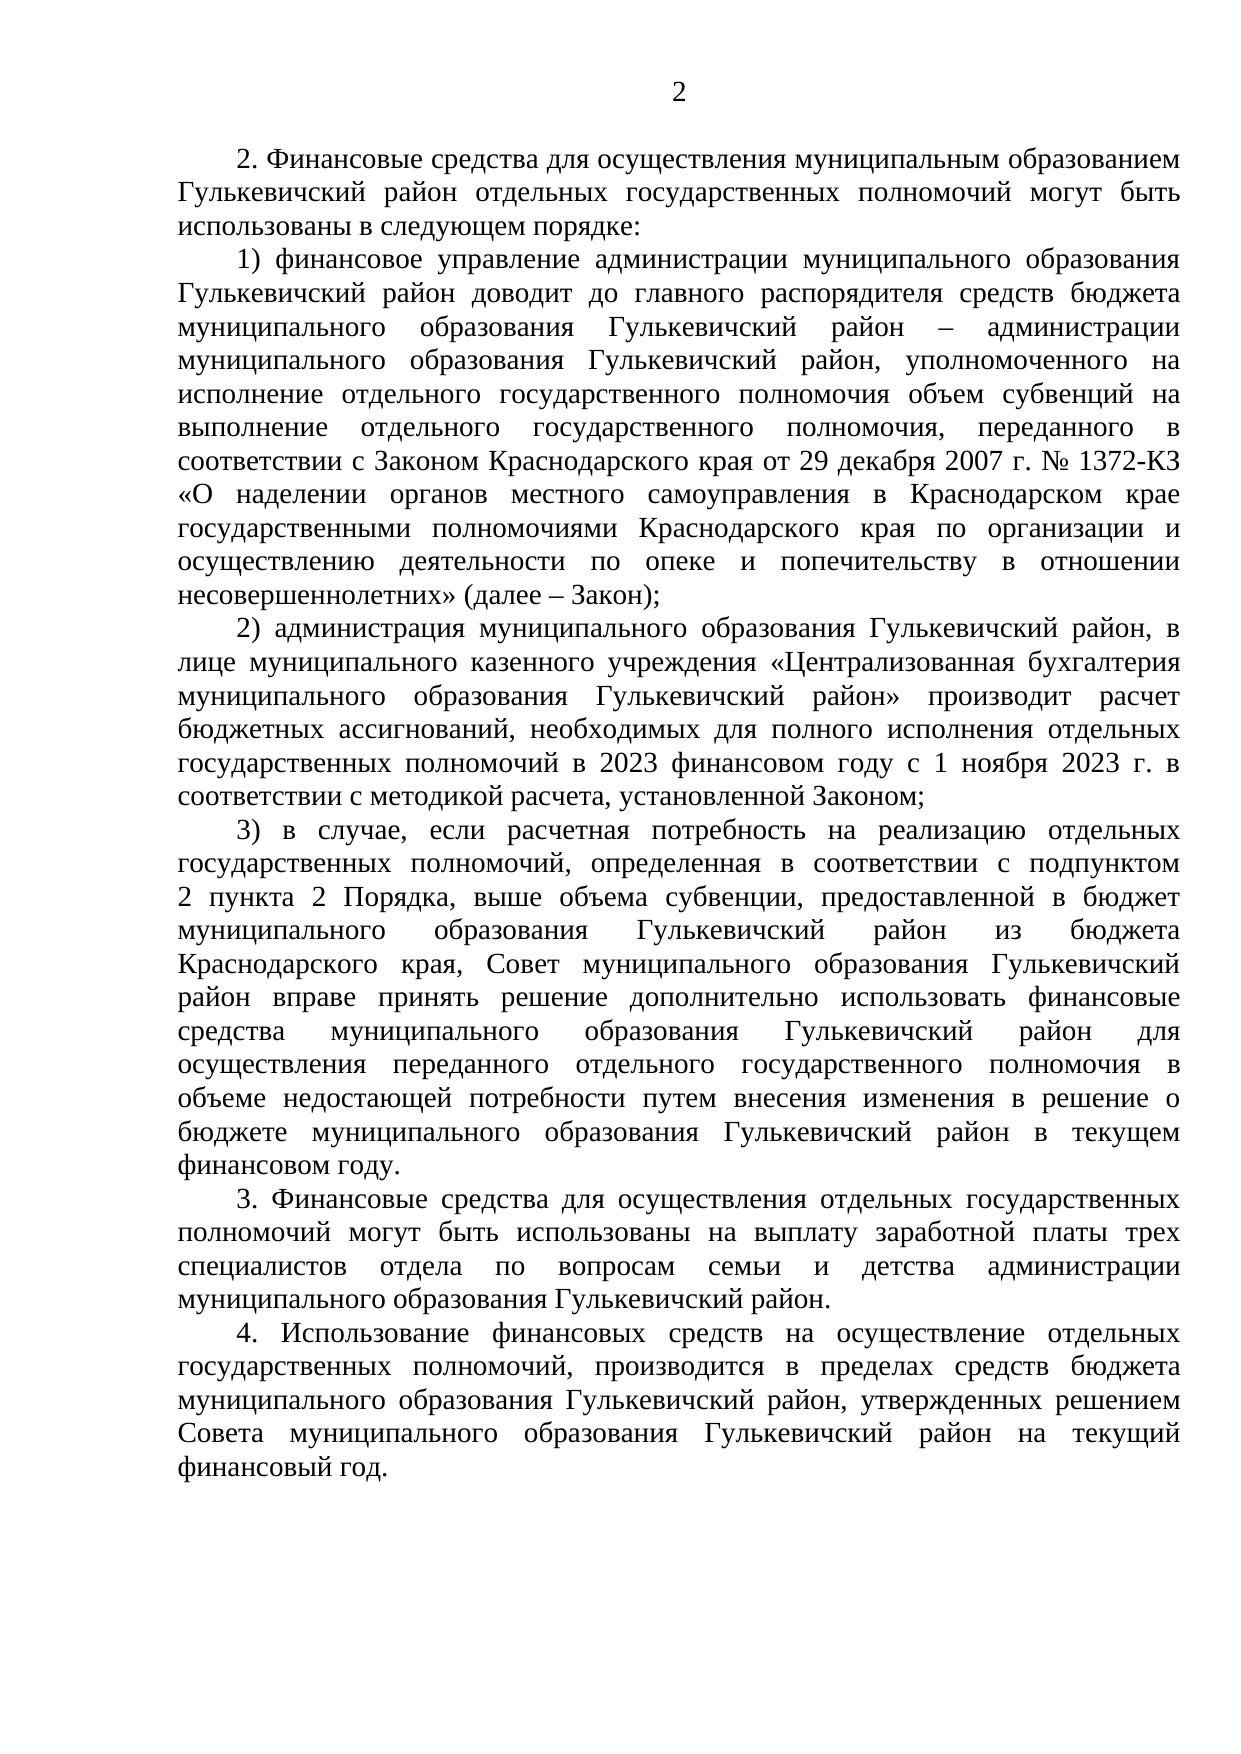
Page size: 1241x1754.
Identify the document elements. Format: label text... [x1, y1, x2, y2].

text 3. Финансовые средства для осуществления отдельных государственных полномочий могут быть использованы на выплату заработной платы трех специалистов отдела по вопросам семьи и детства администрации муниципального образования Гулькевичский район. [177, 1181, 1181, 1315]
text 2) администрация муниципального образования Гулькевичский район, в лице муниципального казенного учреждения «Централизованная бухгалтерия муниципального образования Гулькевичский район» производит расчет бюджетных ассигнований, необходимых для полного исполнения отдельных государственных полномочий в 2023 финансовом году с 1 ноября 2023 г. в соответствии с методикой расчета, установленной Законом; [177, 611, 1181, 812]
text 1) финансовое управление администрации муниципального образования Гулькевичский район доводит до главного распорядителя средств бюджета муниципального образования Гулькевичский район – администрации муниципального образования Гулькевичский район, уполномоченного на исполнение отдельного государственного полномочия объем субвенций на выполнение отдельного государственного полномочия, переданного в соответствии с Законом Краснодарского края от 29 декабря 2007 г. № 1372-КЗ «О наделении органов местного самоуправления в Краснодарском крае государственными полномочиями Краснодарского края по организации и осуществлению деятельности по опеке и попечительству в отношении несовершеннолетних» (далее – Закон); [177, 242, 1181, 611]
text 2. Финансовые средства для осуществления муниципальным образованием Гулькевичский район отдельных государственных полномочий могут быть использованы в следующем порядке: [177, 141, 1181, 242]
text 4. Использование финансовых средств на осуществление отдельных государственных полномочий, производится в пределах средств бюджета муниципального образования Гулькевичский район, утвержденных решением Совета муниципального образования Гулькевичский район на текущий финансовый год. [177, 1315, 1181, 1483]
text 3) в случае, если расчетная потребность на реализацию отдельных государственных полномочий, определенная в соответствии с подпунктом 2 пункта 2 Порядка, выше объема субвенции, предоставленной в бюджет муниципального образования Гулькевичский район из бюджета Краснодарского края, Совет муниципального образования Гулькевичский район вправе принять решение дополнительно использовать финансовые средства муниципального образования Гулькевичский район для осуществления переданного отдельного государственного полномочия в объеме недостающей потребности путем внесения изменения в решение о бюджете муниципального образования Гулькевичский район в текущем финансовом году. [177, 812, 1181, 1181]
